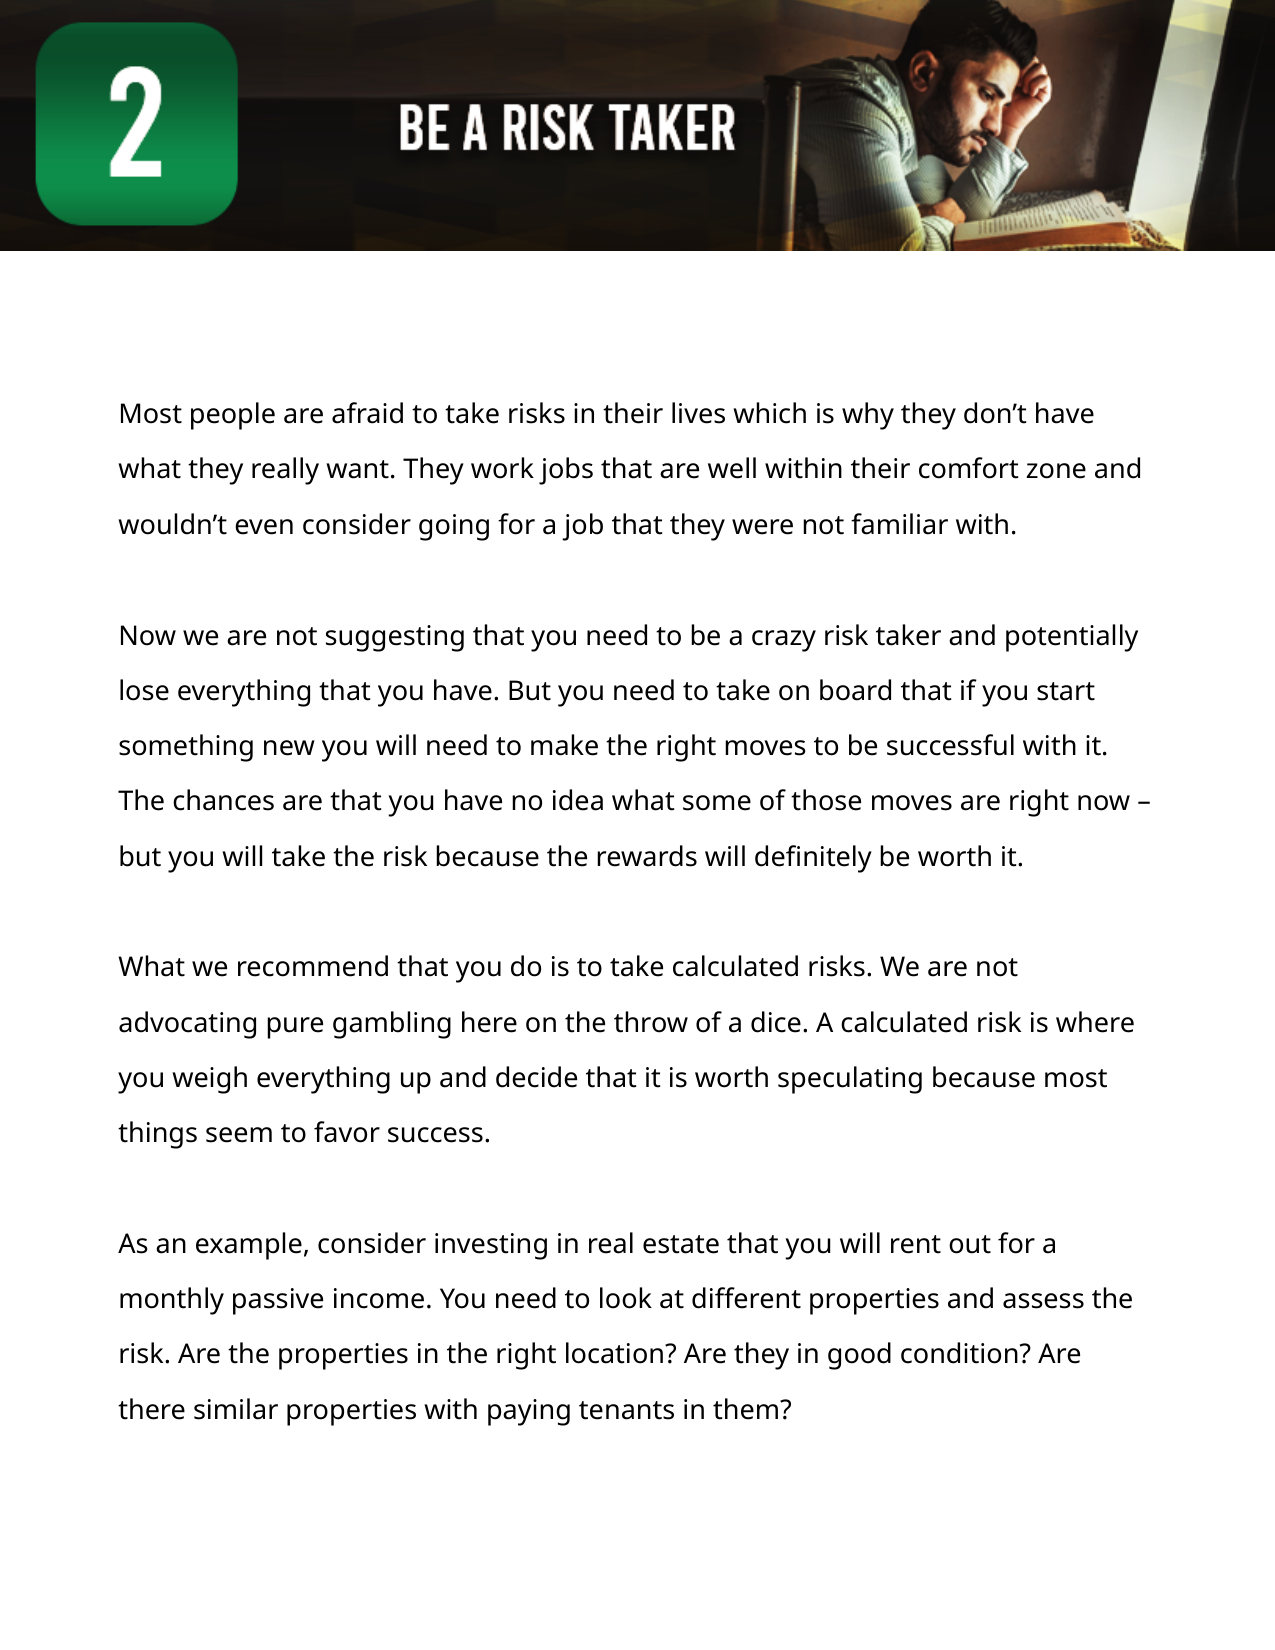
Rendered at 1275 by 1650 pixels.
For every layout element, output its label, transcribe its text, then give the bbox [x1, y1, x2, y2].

text What we recommend that you do is to take calculated risks. We are not advocating pure gambling here on the throw of a dice. A calculated risk is where you weigh everything up and decide that it is worth speculating because most things seem to favor success. [118, 948, 1157, 1151]
text Now we are not suggesting that you need to be a crazy risk taker and potentially lose everything that you have. But you need to take on board that if you start something new you will need to make the right moves to be successful with it. The chances are that you have no idea what some of those moves are right now – but you will take the risk because the rewards will definitely be worth it. [118, 616, 1157, 874]
text As an example, consider investing in real estate that you will rent out for a monthly passive income. You need to look at different properties and assess the risk. Are the properties in the right location? Are they in good condition? Are there similar properties with paying tenants in them? [118, 1224, 1157, 1427]
picture [0, 0, 1275, 251]
text Most people are afraid to take risks in their lives which is why they don’t have what they really want. They work jobs that are well within their comfort zone and wouldn’t even consider going for a job that they were not familiar with. [118, 395, 1157, 542]
